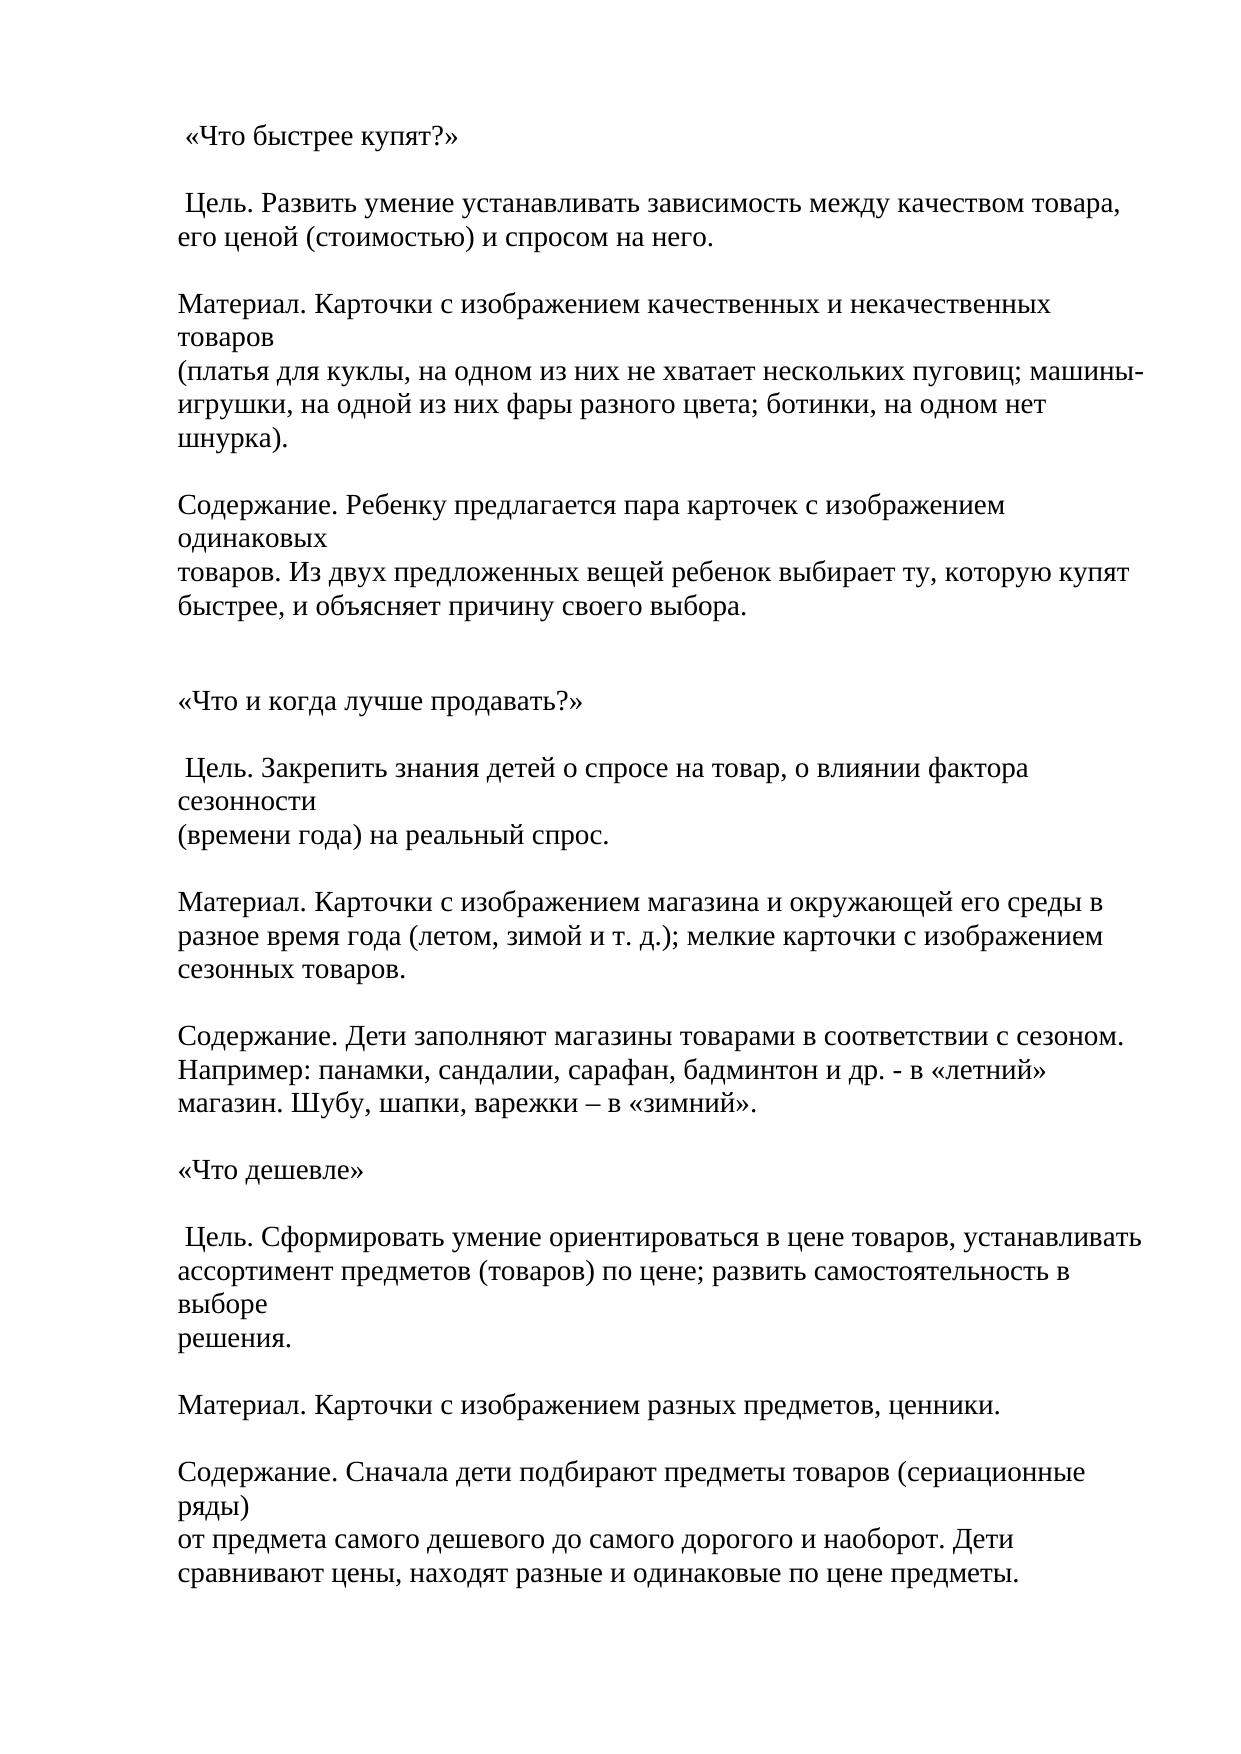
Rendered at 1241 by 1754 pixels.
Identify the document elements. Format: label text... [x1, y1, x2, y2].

text товаров. Из двух предложенных вещей ребенок выбирает ту, которую купят [177, 554, 1152, 588]
text сезонных товаров. [177, 951, 1152, 985]
text (платья для куклы, на одном из них не хватает нескольких пуговиц; машины- [177, 353, 1152, 386]
text «Что быстрее купят?» [177, 118, 1152, 152]
text Содержание. Дети заполняют магазины товарами в соответствии с сезоном. [177, 1018, 1152, 1052]
text ассортимент предметов (товаров) по цене; развить самостоятельность в выборе [177, 1253, 1152, 1320]
text игрушки, на одной из них фары разного цвета; ботинки, на одном нет шнурка). [177, 386, 1152, 453]
text магазин. Шубу, шапки, варежки – в «зимний». [177, 1085, 1152, 1119]
text разное время года (летом, зимой и т. д.); мелкие карточки с изображением [177, 918, 1152, 951]
text Цель. Развить умение устанавливать зависимость между качеством товара, его ценой (стоимостью) и спросом на него. [177, 185, 1152, 252]
text от предмета самого дешевого до самого дорогого и наоборот. Дети сравнивают цены, находят разные и одинаковые по цене предметы. [177, 1521, 1152, 1588]
text Цель. Закрепить знания детей о спросе на товар, о влиянии фактора сезонности [177, 750, 1152, 817]
text «Что и когда лучше продавать?» [177, 683, 1152, 716]
text Цель. Сформировать умение ориентироваться в цене товаров, устанавливать [177, 1219, 1152, 1253]
text Содержание. Сначала дети подбирают предметы товаров (сериационные ряды) [177, 1454, 1152, 1521]
text быстрее, и объясняет причину своего выбора. [177, 588, 1152, 621]
text Материал. Карточки с изображением качественных и некачественных товаров [177, 286, 1152, 353]
text (времени года) на реальный спрос. [177, 817, 1152, 851]
text Материал. Карточки с изображением разных предметов, ценники. [177, 1387, 1152, 1421]
text «Что дешевле» [177, 1152, 1152, 1186]
text Например: панамки, сандалии, сарафан, бадминтон и др. - в «летний» [177, 1052, 1152, 1085]
text решения. [177, 1320, 1152, 1354]
text Материал. Карточки с изображением магазина и окружающей его среды в [177, 884, 1152, 918]
text Содержание. Ребенку предлагается пара карточек с изображением одинаковых [177, 487, 1152, 554]
